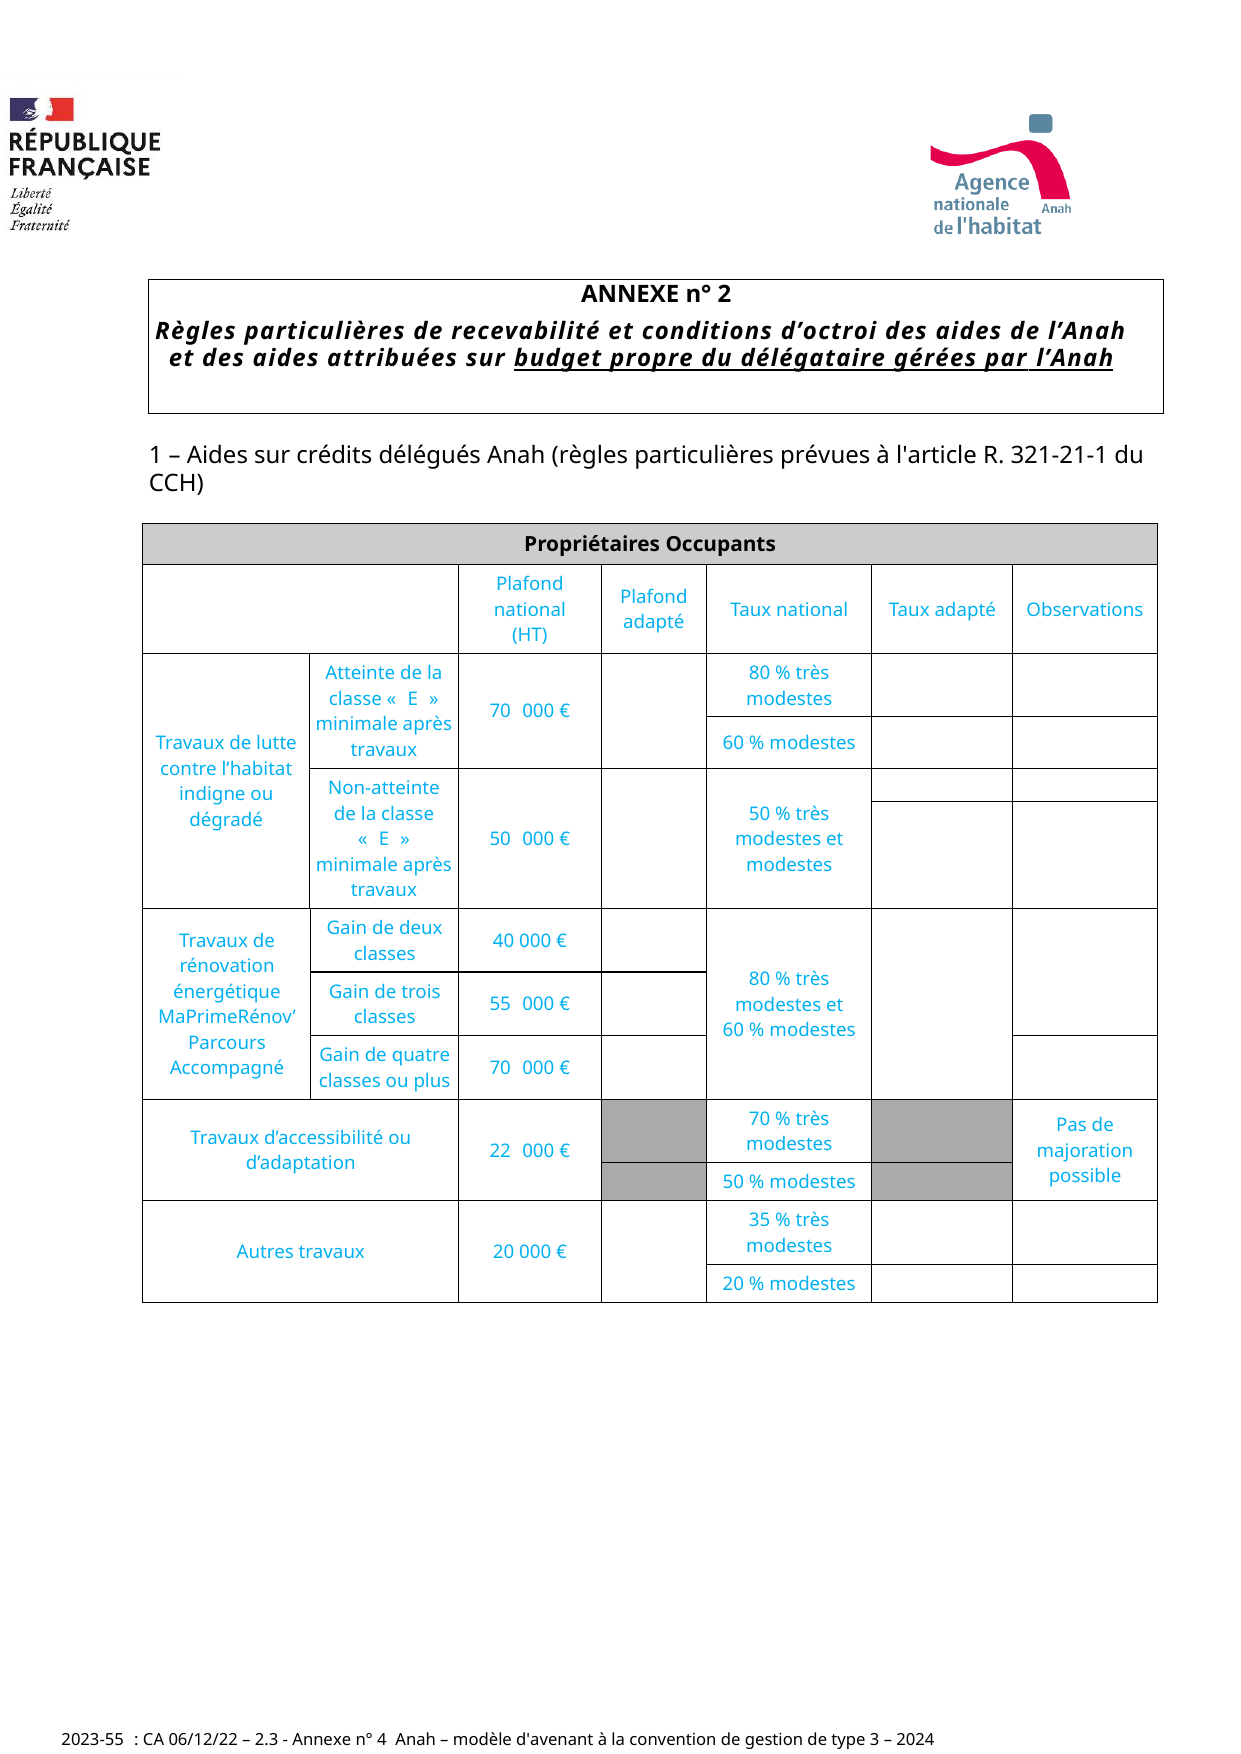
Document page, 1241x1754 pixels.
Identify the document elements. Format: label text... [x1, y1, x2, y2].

table_cell Travaux de rénovation énergétique MaPrimeRénov’ Parcours Accompagné [143, 909, 310, 1098]
table_cell 50 000 € [459, 769, 601, 908]
table_cell Gain de deux classes [311, 909, 458, 971]
table_cell Gain de quatre classes ou plus [311, 1036, 458, 1098]
table_cell 70 % très modestes [707, 1100, 871, 1162]
table_cell 20 000 € [459, 1201, 601, 1302]
table_cell Taux adapté [872, 565, 1012, 653]
table_cell [1013, 1265, 1157, 1302]
table_cell [1013, 802, 1157, 908]
table_cell [1013, 769, 1157, 801]
table_header ANNEXE n° 2 Règles particulières de recevabilité et conditions d’octroi des aides de l’Anah et des aides attribuées sur budget propre du délégataire gérées par l’Anah [149, 280, 1163, 413]
picture [0, 75, 183, 253]
table_cell [602, 654, 706, 767]
table_cell [1013, 717, 1157, 767]
table_header Propriétaires Occupants [143, 524, 1157, 564]
table_cell Plafond adapté [602, 565, 706, 653]
table_cell [872, 1163, 1012, 1200]
table_cell 50 % très modestes et modestes [707, 769, 871, 908]
table_cell 22 000 € [459, 1100, 601, 1200]
table_cell [602, 1201, 706, 1302]
table_cell Gain de trois classes [311, 973, 458, 1035]
table_cell [1013, 909, 1157, 1035]
table_cell [602, 909, 706, 971]
table_cell [1013, 1036, 1157, 1098]
table_cell Taux national [707, 565, 871, 653]
table_cell 50 % modestes [707, 1163, 871, 1200]
table_cell [602, 1036, 706, 1098]
table_cell Plafond national (HT) [459, 565, 601, 653]
table_cell Travaux de lutte contre l’habitat indigne ou dégradé [143, 654, 309, 908]
table_cell [602, 769, 706, 908]
table_cell 35 % très modestes [707, 1201, 871, 1263]
table_cell [602, 1100, 706, 1162]
table_cell [872, 717, 1012, 767]
table_cell Travaux d’accessibilité ou d’adaptation [143, 1100, 458, 1200]
picture [906, 93, 1094, 253]
table_cell [602, 973, 706, 1035]
table_cell [872, 1201, 1012, 1263]
table_cell [602, 1163, 706, 1200]
table_cell 80 % très modestes [707, 654, 871, 716]
table_cell [872, 654, 1012, 716]
table_cell [872, 1100, 1012, 1162]
table_cell [872, 909, 1012, 1098]
table_cell Atteinte de la classe « E » minimale après travaux [310, 654, 458, 767]
table_cell 80 % très modestes et 60 % modestes [707, 909, 871, 1098]
table_cell Pas de majoration possible [1013, 1100, 1157, 1200]
table_cell 70 000 € [459, 1036, 601, 1098]
table_cell 70 000 € [459, 654, 601, 767]
table_cell [1013, 654, 1157, 716]
table_cell 40 000 € [459, 909, 601, 971]
table_cell Observations [1013, 565, 1157, 653]
table_cell [143, 565, 458, 653]
table_cell Autres travaux [143, 1201, 458, 1302]
table_cell 55 000 € [459, 973, 601, 1035]
table_cell [872, 1265, 1012, 1302]
table_cell [1013, 1201, 1157, 1263]
table_cell [872, 769, 1012, 801]
table_cell Non-atteinte de la classe « E » minimale après travaux [310, 769, 458, 908]
table_cell 20 % modestes [707, 1265, 871, 1302]
table_cell [872, 802, 1012, 908]
text 1 – Aides sur crédits délégués Anah (règles particulières prévues à l'article R. 321-21-1 du CCH) [148, 441, 1163, 497]
table_cell 60 % modestes [707, 717, 871, 767]
